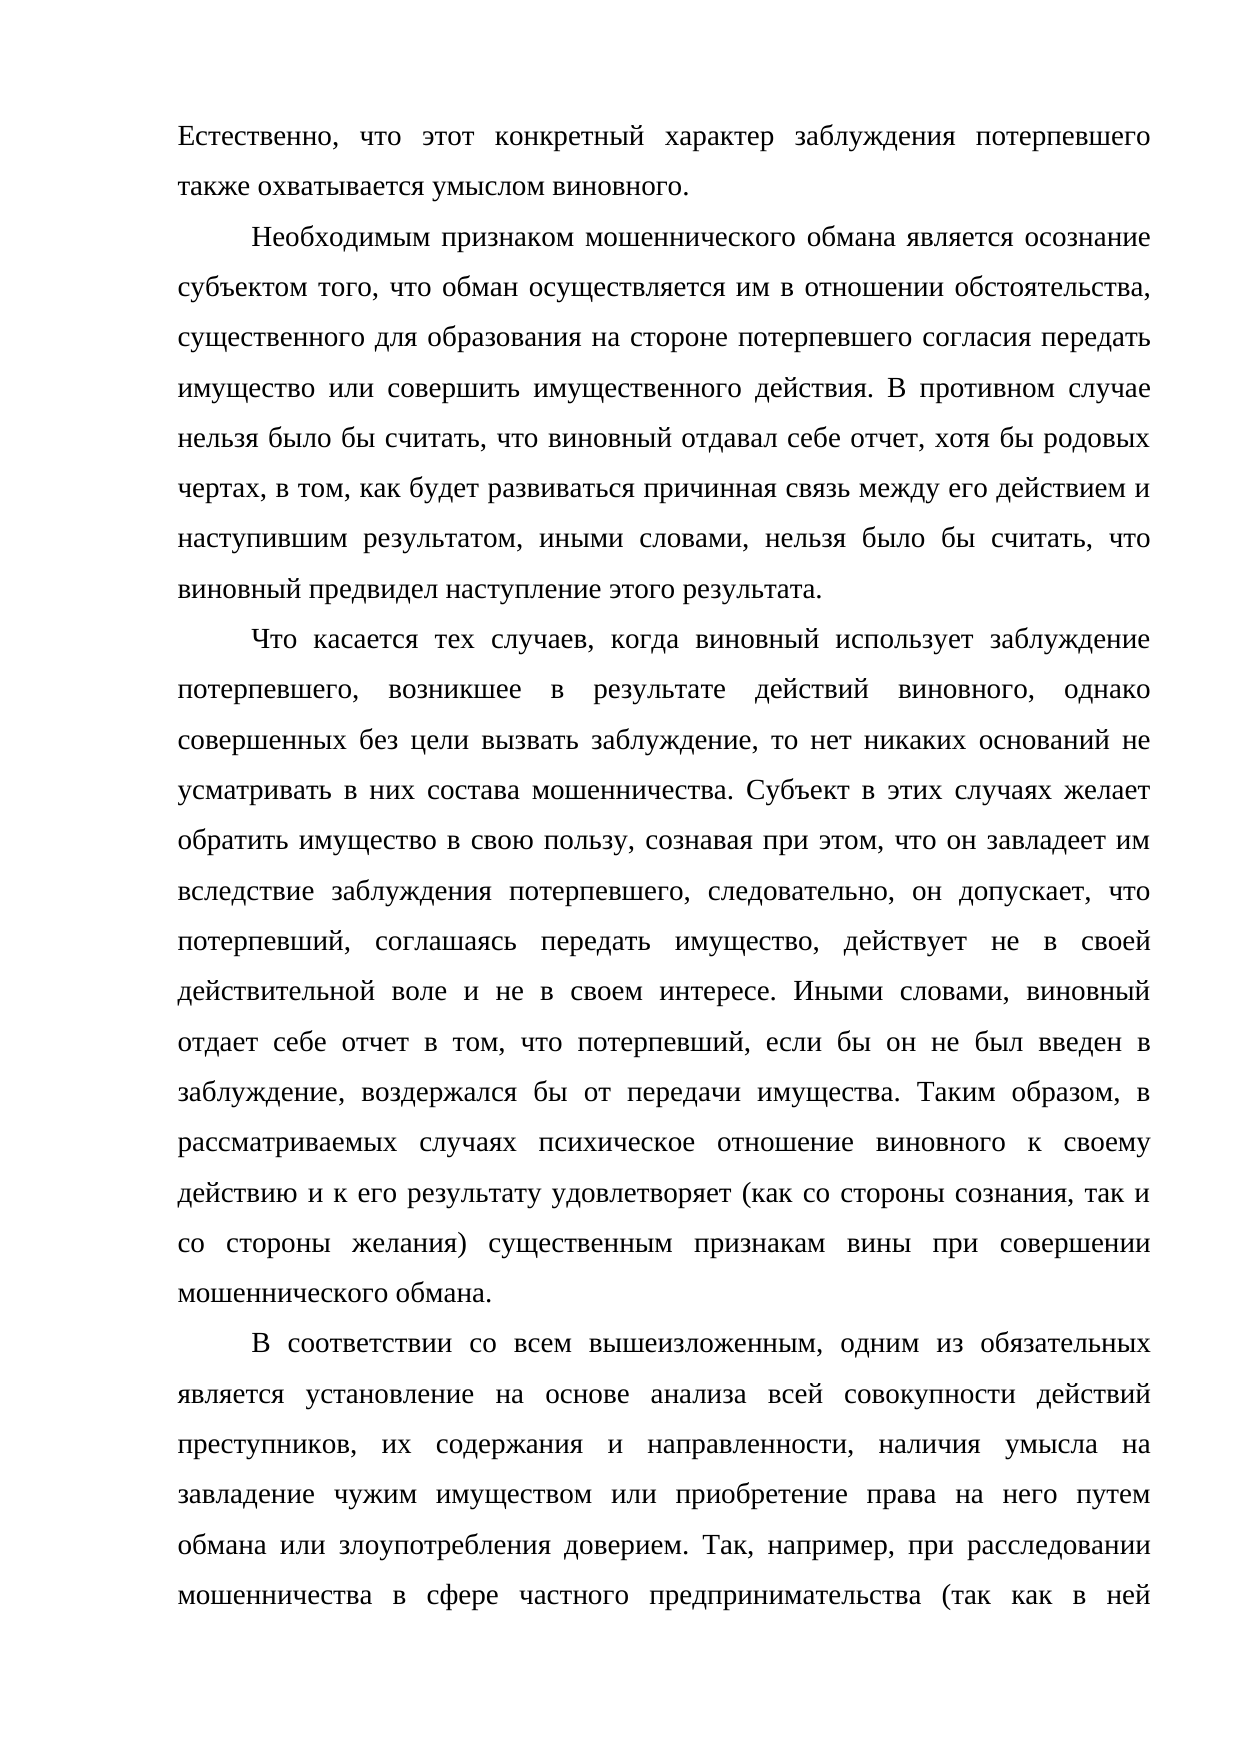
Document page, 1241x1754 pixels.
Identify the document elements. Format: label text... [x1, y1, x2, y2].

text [177, 118, 1152, 202]
text Что касается тех случаев, когда виновный использует заблуждение потерпевшего, возникшее в результате действий виновного, однако совершенных без цели вызвать заблуждение, то нет никаких оснований не усматривать в них состава мошенничества. Субъект в этих случаях желает обратить имущество в свою пользу, сознавая при этом, что он завладеет им вследствие заблуждения потерпевшего, следовательно, он допускает, что потерпевший, соглашаясь передать имущество, действует не в своей действительной воле и не в своем интересе. Иными словами, виновный отдает себе отчет в том, что потерпевший, если бы он не был введен в заблуждение, воздержался бы от передачи имущества. Таким образом, в рассматриваемых случаях психическое отношение виновного к своему действию и к его результату удовлетворяет (как со стороны сознания, так и со стороны желания) существенным признакам вины при совершении мошеннического обмана. [177, 621, 1152, 1309]
text Необходимым признаком мошеннического обмана является осознание субъектом того, что обман осуществляется им в отношении обстоятельства, существенного для образования на стороне потерпевшего согласия передать имущество или совершить имущественного действия. В противном случае нельзя было бы считать, что виновный отдавал себе отчет, хотя бы родовых чертах, в том, как будет развиваться причинная связь между его действием и наступившим результатом, иными словами, нельзя было бы считать, что виновный предвидел наступление этого результата. [177, 219, 1152, 604]
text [177, 1326, 1152, 1611]
